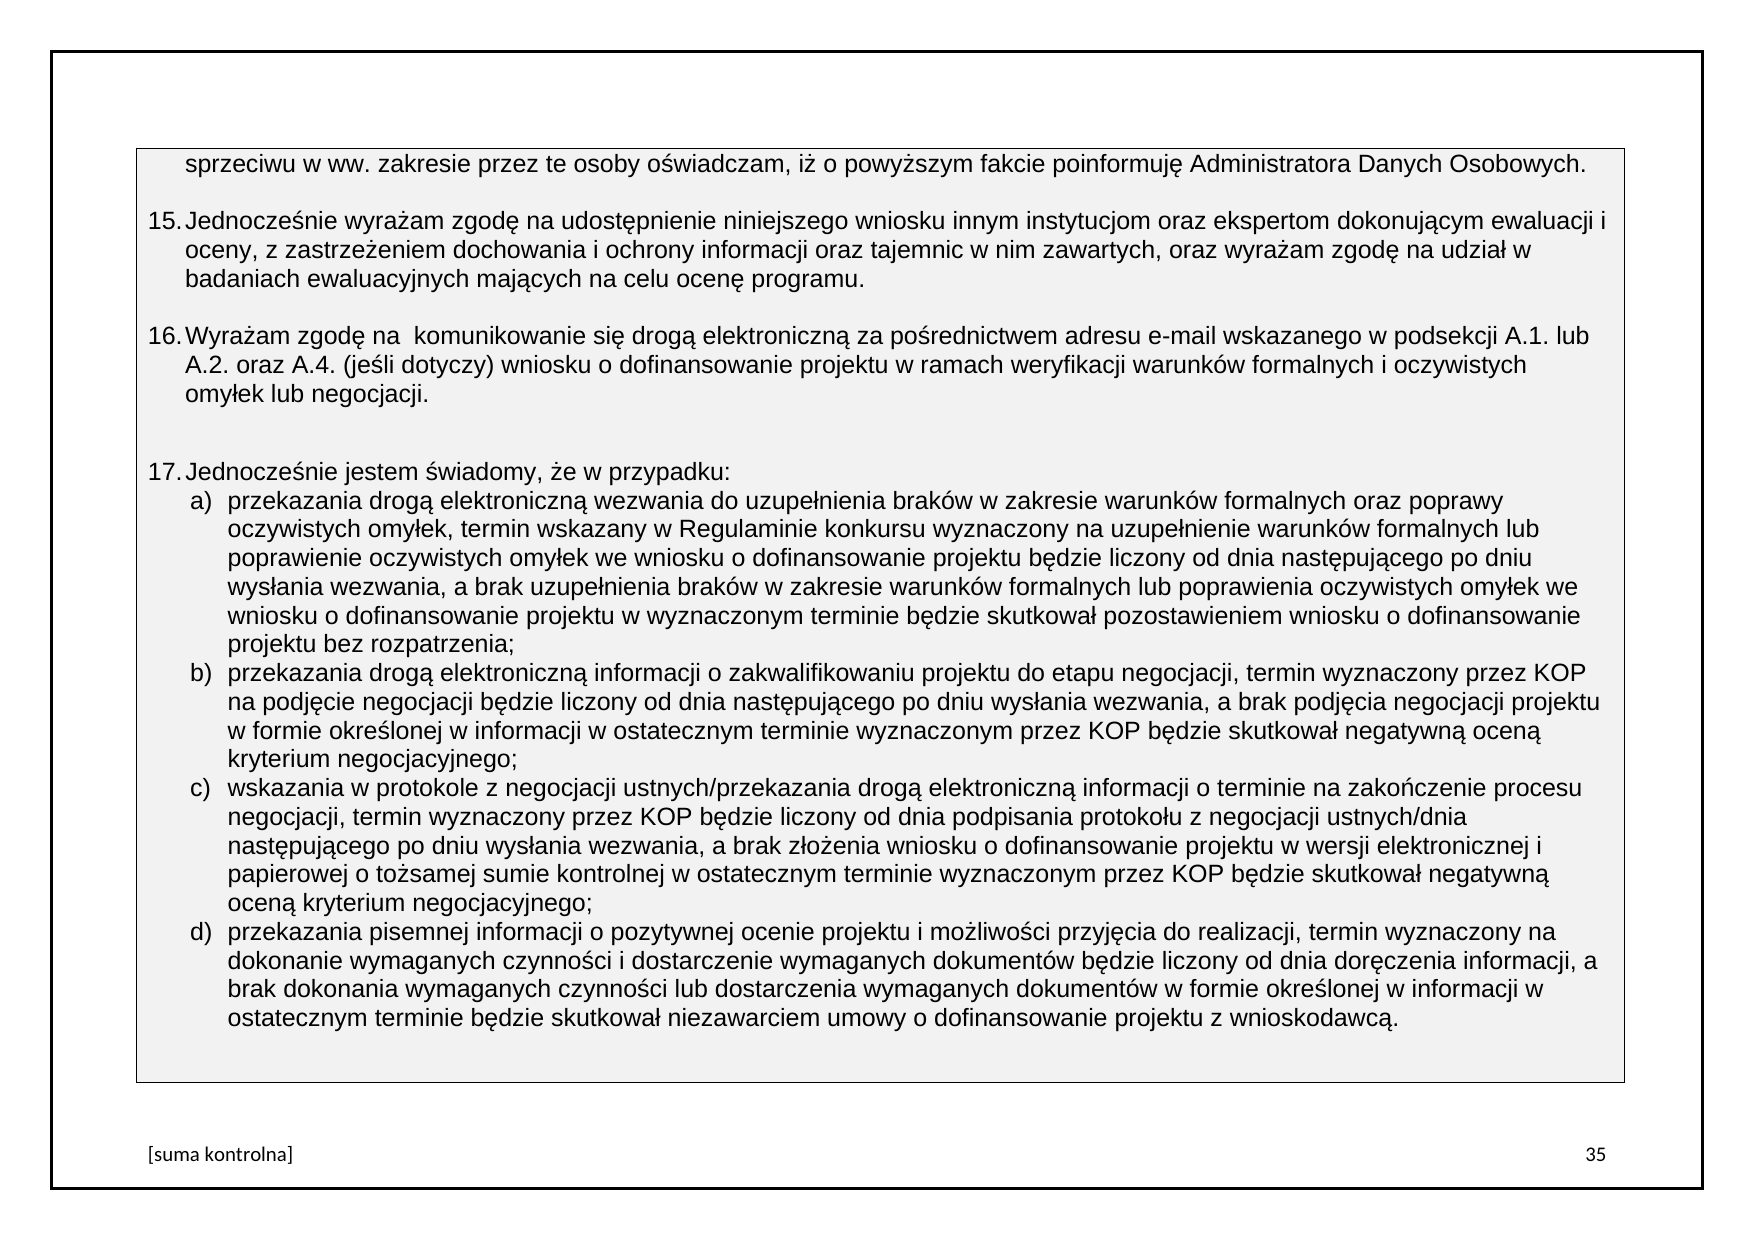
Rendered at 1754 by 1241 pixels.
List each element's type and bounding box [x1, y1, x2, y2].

table_header [137, 149, 1624, 1082]
